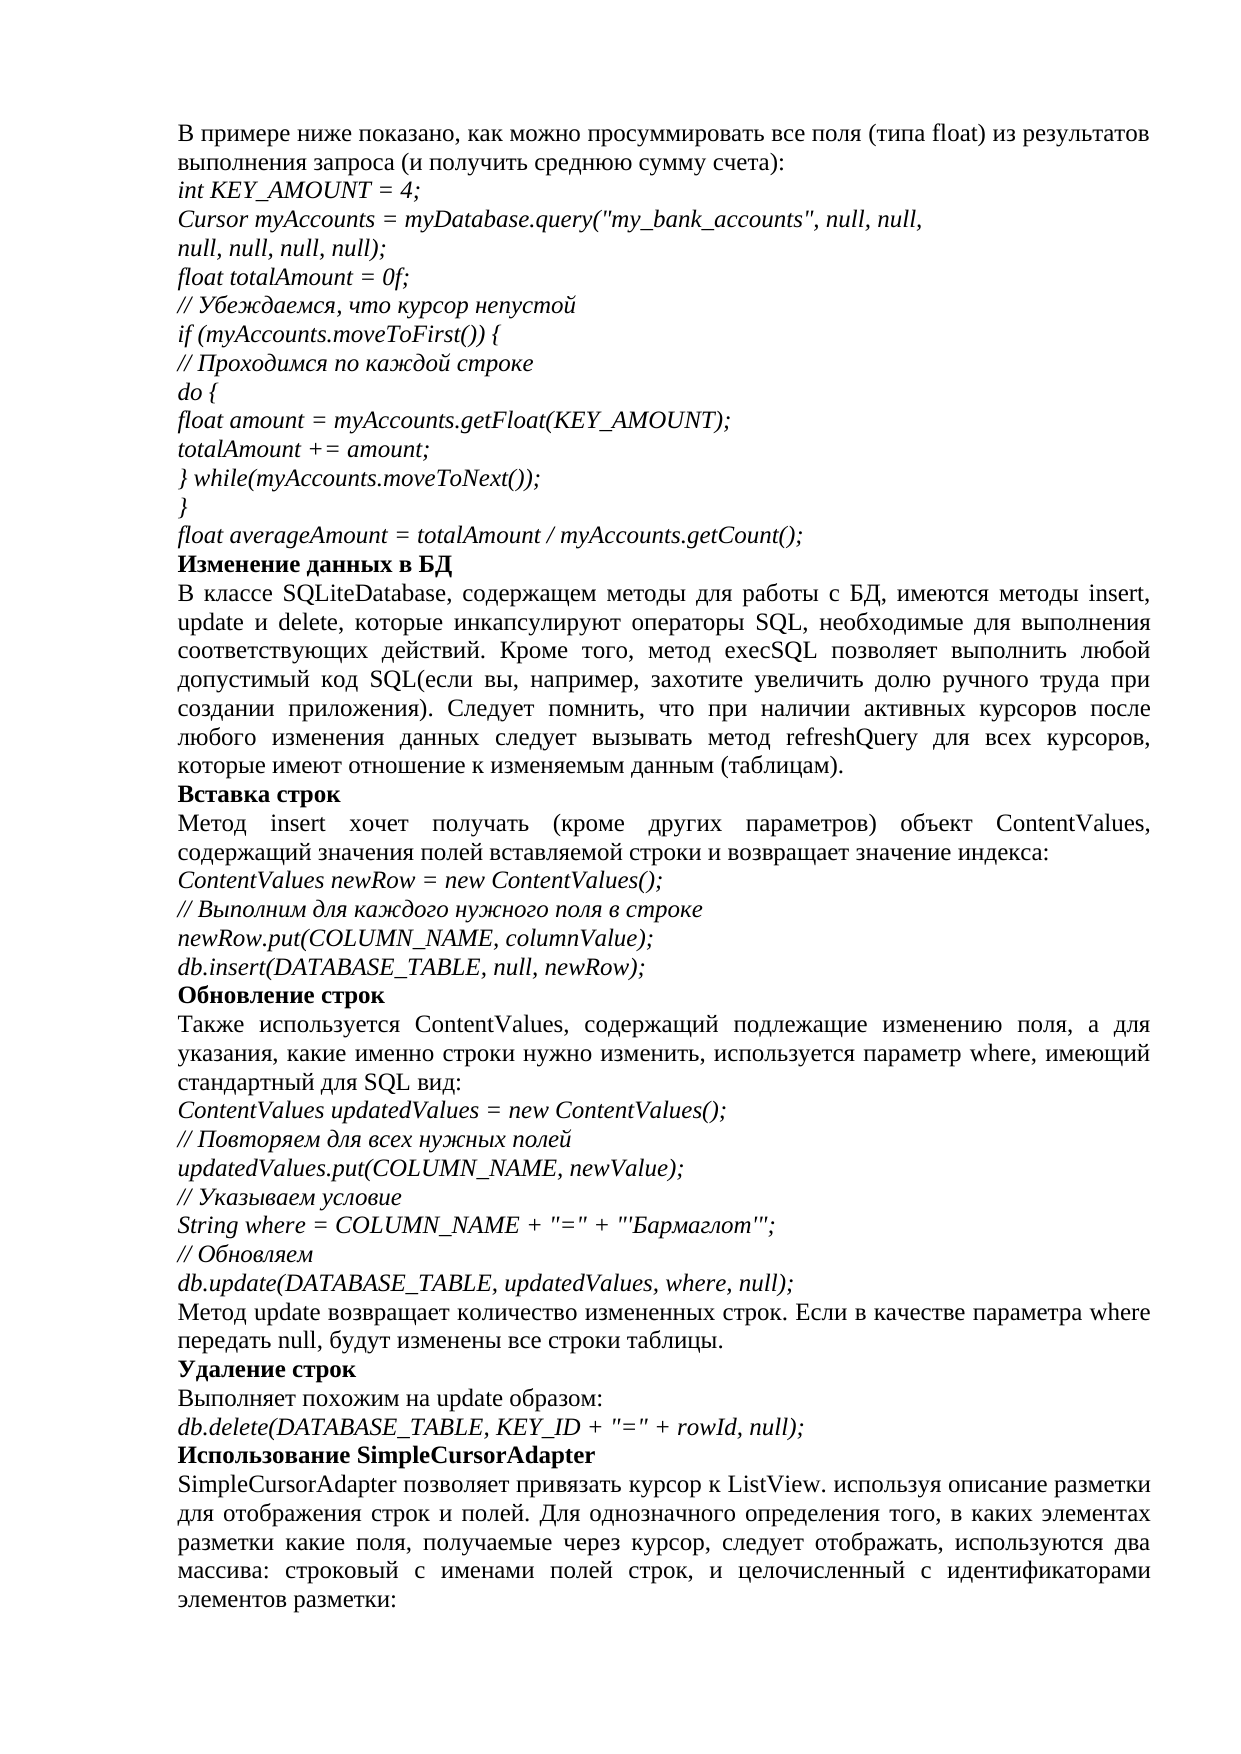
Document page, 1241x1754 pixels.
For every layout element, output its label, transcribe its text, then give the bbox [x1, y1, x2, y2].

text Вставка строк [177, 779, 1152, 808]
text В примере ниже показано, как можно просуммировать все поля (типа float) из результатов выполнения запроса (и получить среднюю сумму счета): [177, 118, 1152, 176]
text float totalAmount = 0f; [177, 262, 1152, 291]
text SimpleCursorAdapter позволяет привязать курсор к ListView. используя описание разметки для отображения строк и полей. Для однозначного определения того, в каких элементах разметки какие поля, получаемые через курсор, следует отображать, используются два массива: строковый с именами полей строк, и целочисленный с идентификаторами элементов разметки: [177, 1469, 1152, 1613]
text Изменение данных в БД [177, 549, 1152, 578]
text updatedValues.put(COLUMN_NAME, newValue); [177, 1153, 1152, 1182]
text Cursor myAccounts = myDatabase.query("my_bank_accounts", null, null, [177, 204, 1152, 233]
text // Выполним для каждого нужного поля в строке [177, 894, 1152, 923]
text Использование SimpleCursorAdapter [177, 1441, 1152, 1469]
text null, null, null, null); [177, 233, 1152, 262]
text Метод update возвращает количество измененных строк. Если в качестве параметра where передать null, будут изменены все строки таблицы. [177, 1297, 1152, 1354]
text Удаление строк [177, 1354, 1152, 1383]
text if (myAccounts.moveToFirst()) { [177, 319, 1152, 348]
text ContentValues updatedValues = new ContentValues(); [177, 1096, 1152, 1124]
text Метод insert хочет получать (кроме других параметров) объект ContentValues, содержащий значения полей вставляемой строки и возвращает значение индекса: [177, 808, 1152, 866]
text // Проходимся по каждой строке [177, 348, 1152, 377]
text // Убеждаемся, что курсор непустой [177, 291, 1152, 319]
text Выполняет похожим на update образом: [177, 1383, 1152, 1412]
text newRow.put(COLUMN_NAME, columnValue); [177, 923, 1152, 952]
text Также используется ContentValues, содержащий подлежащие изменению поля, а для указания, какие именно строки нужно изменить, используется параметр where, имеющий стандартный для SQL вид: [177, 1009, 1152, 1096]
text // Указываем условие [177, 1182, 1152, 1211]
text В классе SQLiteDatabase, содержащем методы для работы с БД, имеются методы insert, update и delete, которые инкапсулируют операторы SQL, необходимые для выполнения соответствующих действий. Кроме того, метод execSQL позволяет выполнить любой допустимый код SQL(если вы, например, захотите увеличить долю ручного труда при создании приложения). Следует помнить, что при наличии активных курсоров после любого изменения данных следует вызывать метод refreshQuery для всех курсоров, которые имеют отношение к изменяемым данным (таблицам). [177, 578, 1152, 779]
text // Обновляем [177, 1239, 1152, 1268]
text do { [177, 377, 1152, 406]
text // Повторяем для всех нужных полей [177, 1124, 1152, 1153]
text totalAmount += amount; [177, 434, 1152, 463]
text String where = COLUMN_NAME + "=" + "'Бармаглот'"; [177, 1211, 1152, 1239]
text db.update(DATABASE_TABLE, updatedValues, where, null); [177, 1268, 1152, 1297]
text db.insert(DATABASE_TABLE, null, newRow); [177, 952, 1152, 981]
text db.delete(DATABASE_TABLE, KEY_ID + "=" + rowId, null); [177, 1412, 1152, 1441]
text float amount = myAccounts.getFloat(KEY_AMOUNT); [177, 406, 1152, 434]
text } while(myAccounts.moveToNext()); [177, 463, 1152, 492]
text ContentValues newRow = new ContentValues(); [177, 866, 1152, 894]
text int KEY_AMOUNT = 4; [177, 176, 1152, 204]
text Обновление строк [177, 981, 1152, 1009]
text } [177, 492, 1152, 521]
text float averageAmount = totalAmount / myAccounts.getCount(); [177, 521, 1152, 549]
